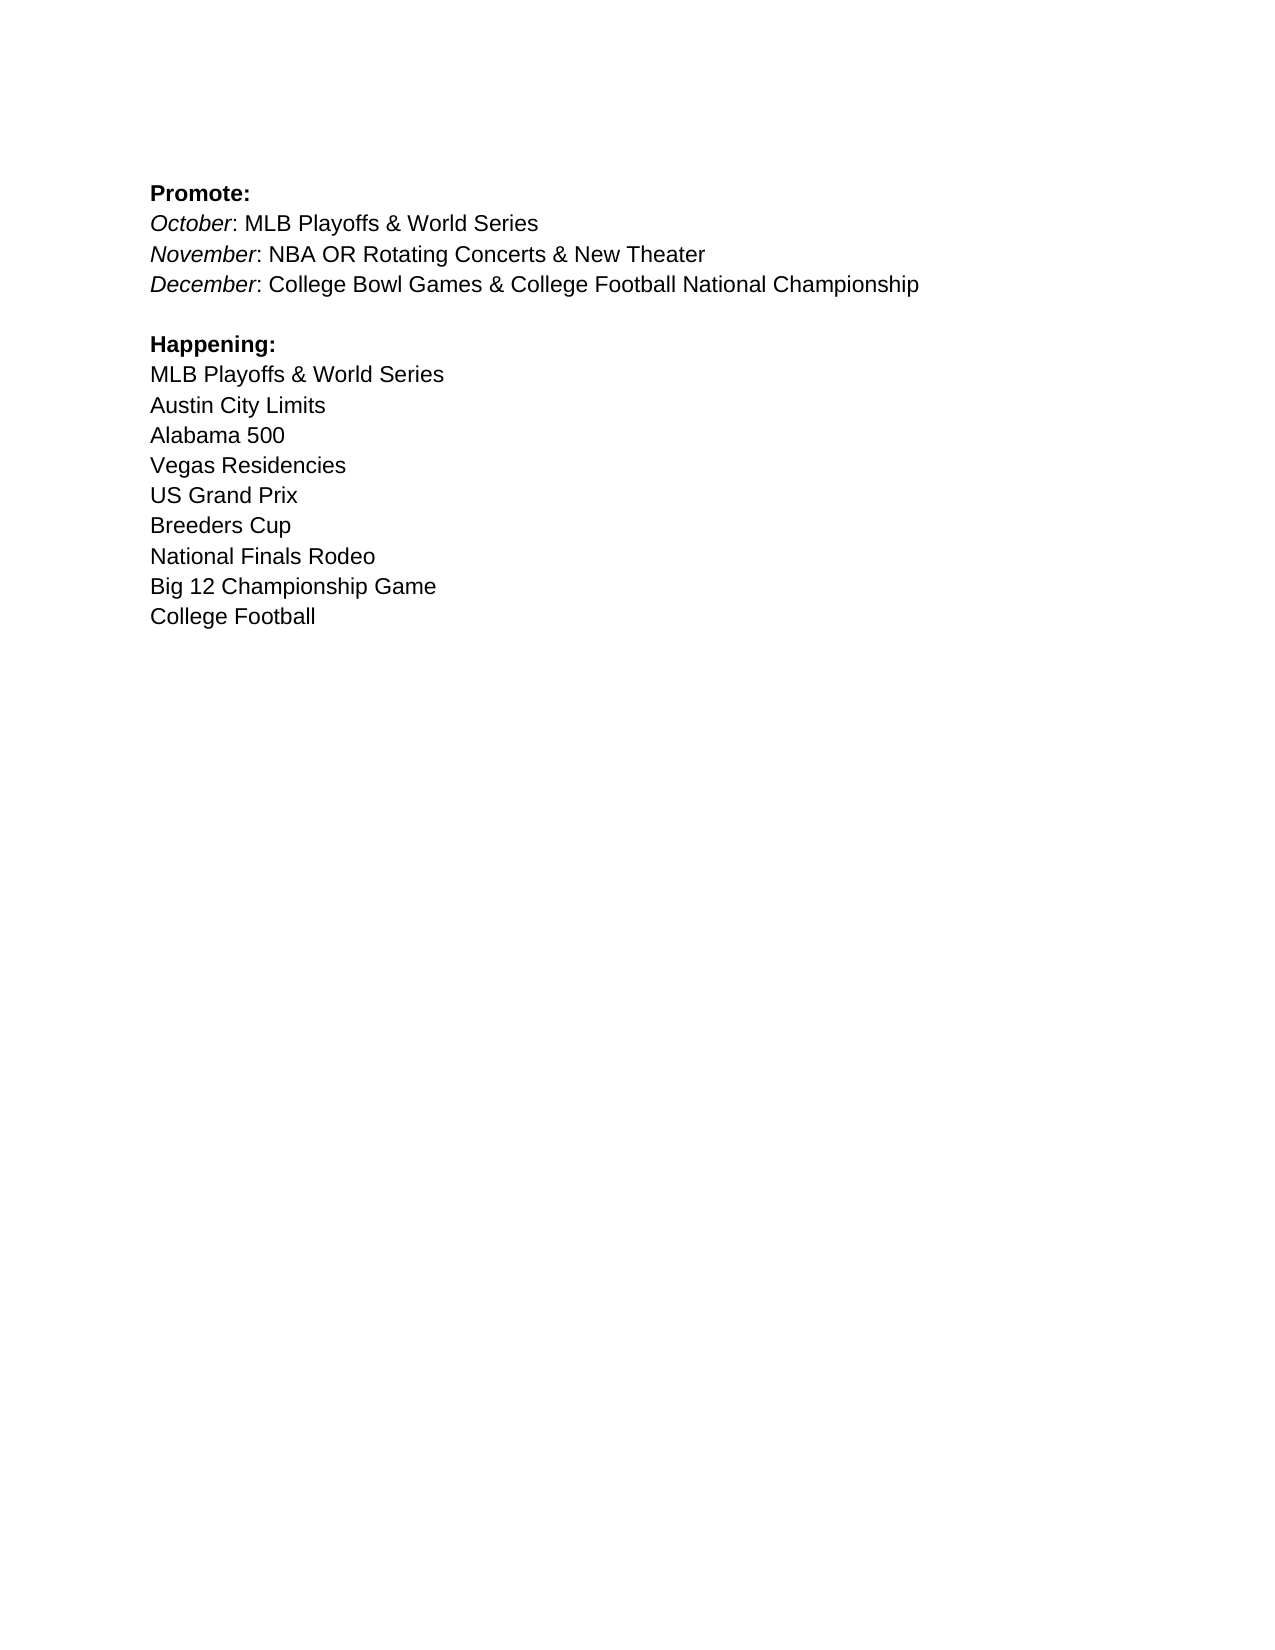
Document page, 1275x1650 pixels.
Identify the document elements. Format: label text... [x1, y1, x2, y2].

text Alabama 500 [150, 422, 1125, 448]
text Happening: [150, 331, 1125, 358]
text Austin City Limits [150, 392, 1125, 418]
text MLB Playoffs & World Series [150, 361, 1125, 388]
text Big 12 Championship Game [150, 573, 1125, 599]
text College Football [150, 603, 1125, 629]
text National Finals Rodeo [150, 543, 1125, 569]
text November: NBA OR Rotating Concerts & New Theater [150, 241, 1125, 267]
text December: College Bowl Games & College Football National Championship [150, 271, 1125, 297]
text Promote: [150, 180, 1125, 207]
text Vegas Residencies [150, 452, 1125, 478]
text October: MLB Playoffs & World Series [150, 210, 1125, 237]
text US Grand Prix [150, 482, 1125, 509]
text Breeders Cup [150, 512, 1125, 539]
